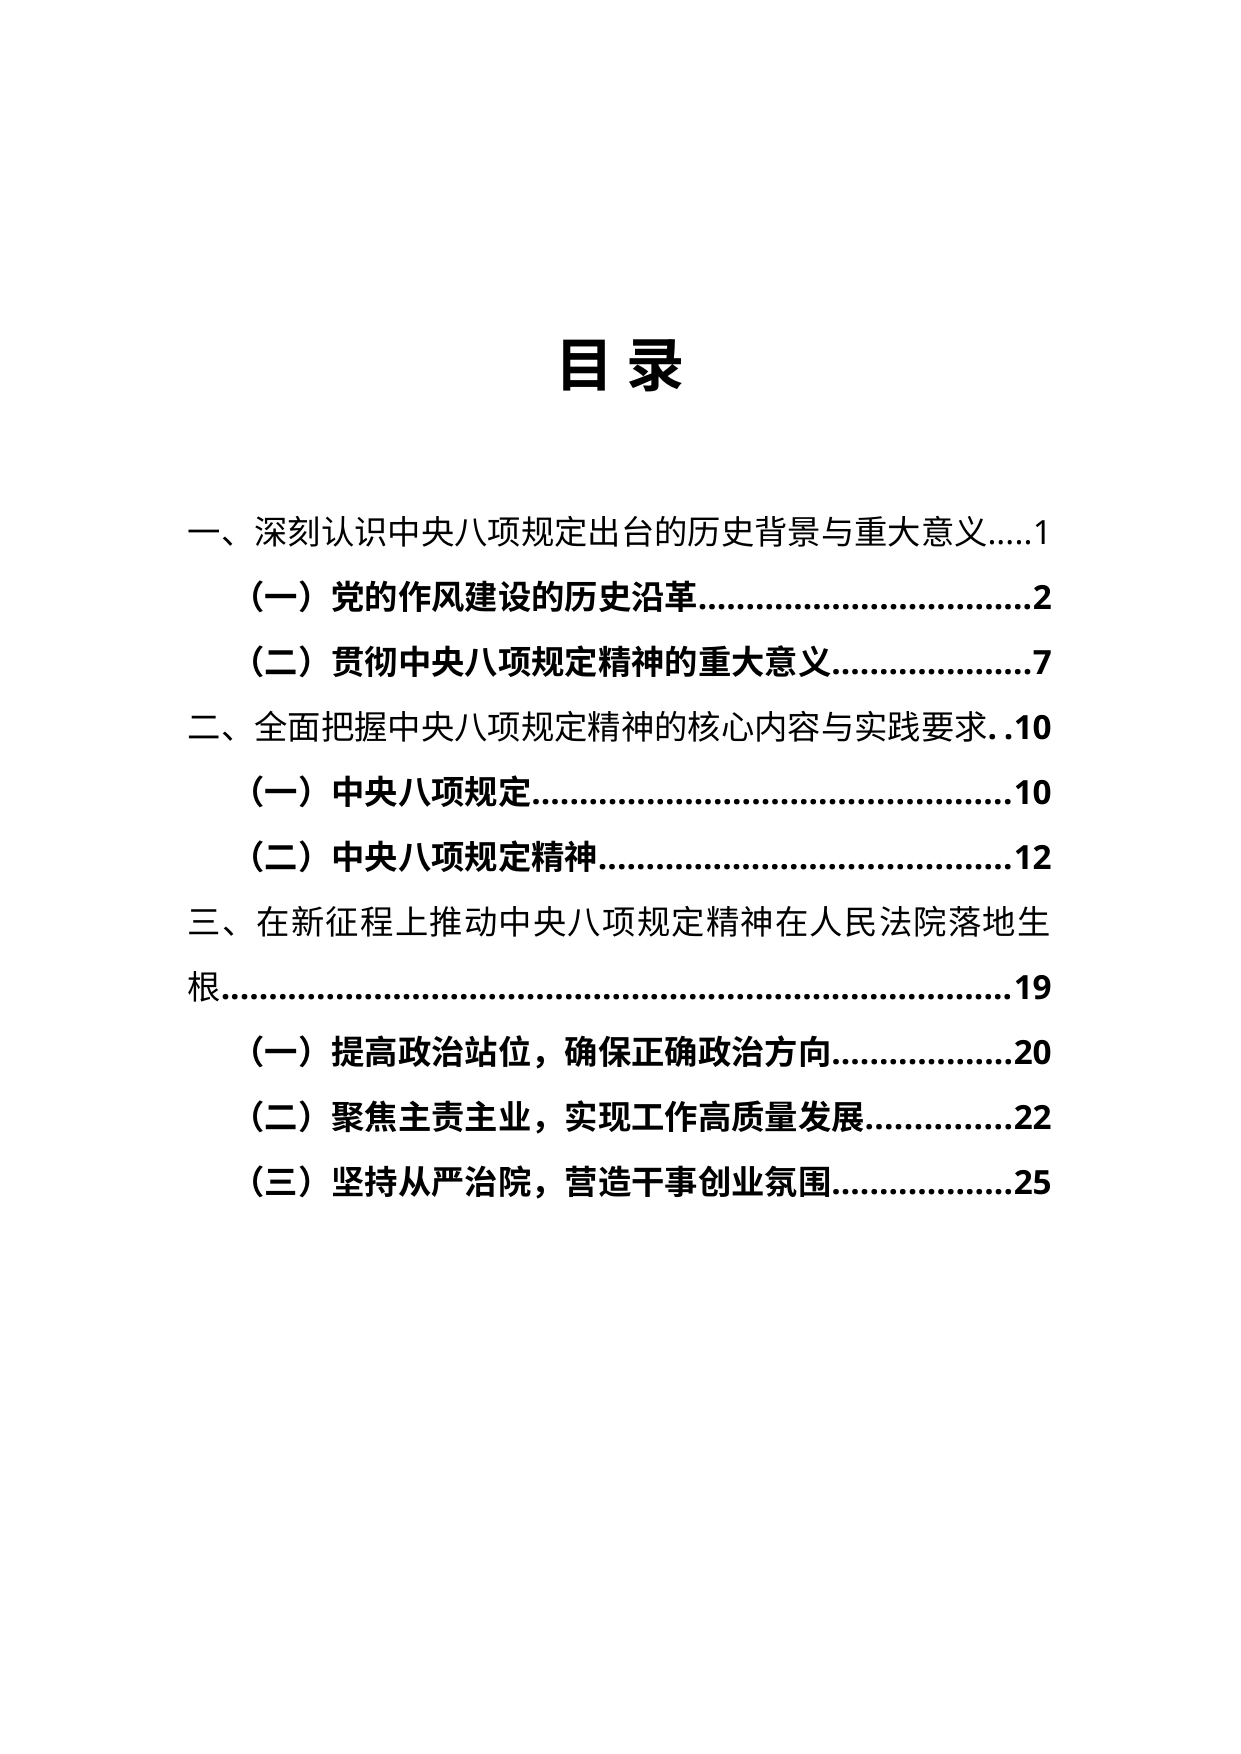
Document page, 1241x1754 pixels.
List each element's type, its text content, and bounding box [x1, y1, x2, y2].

text 目 录 [187, 312, 1053, 410]
